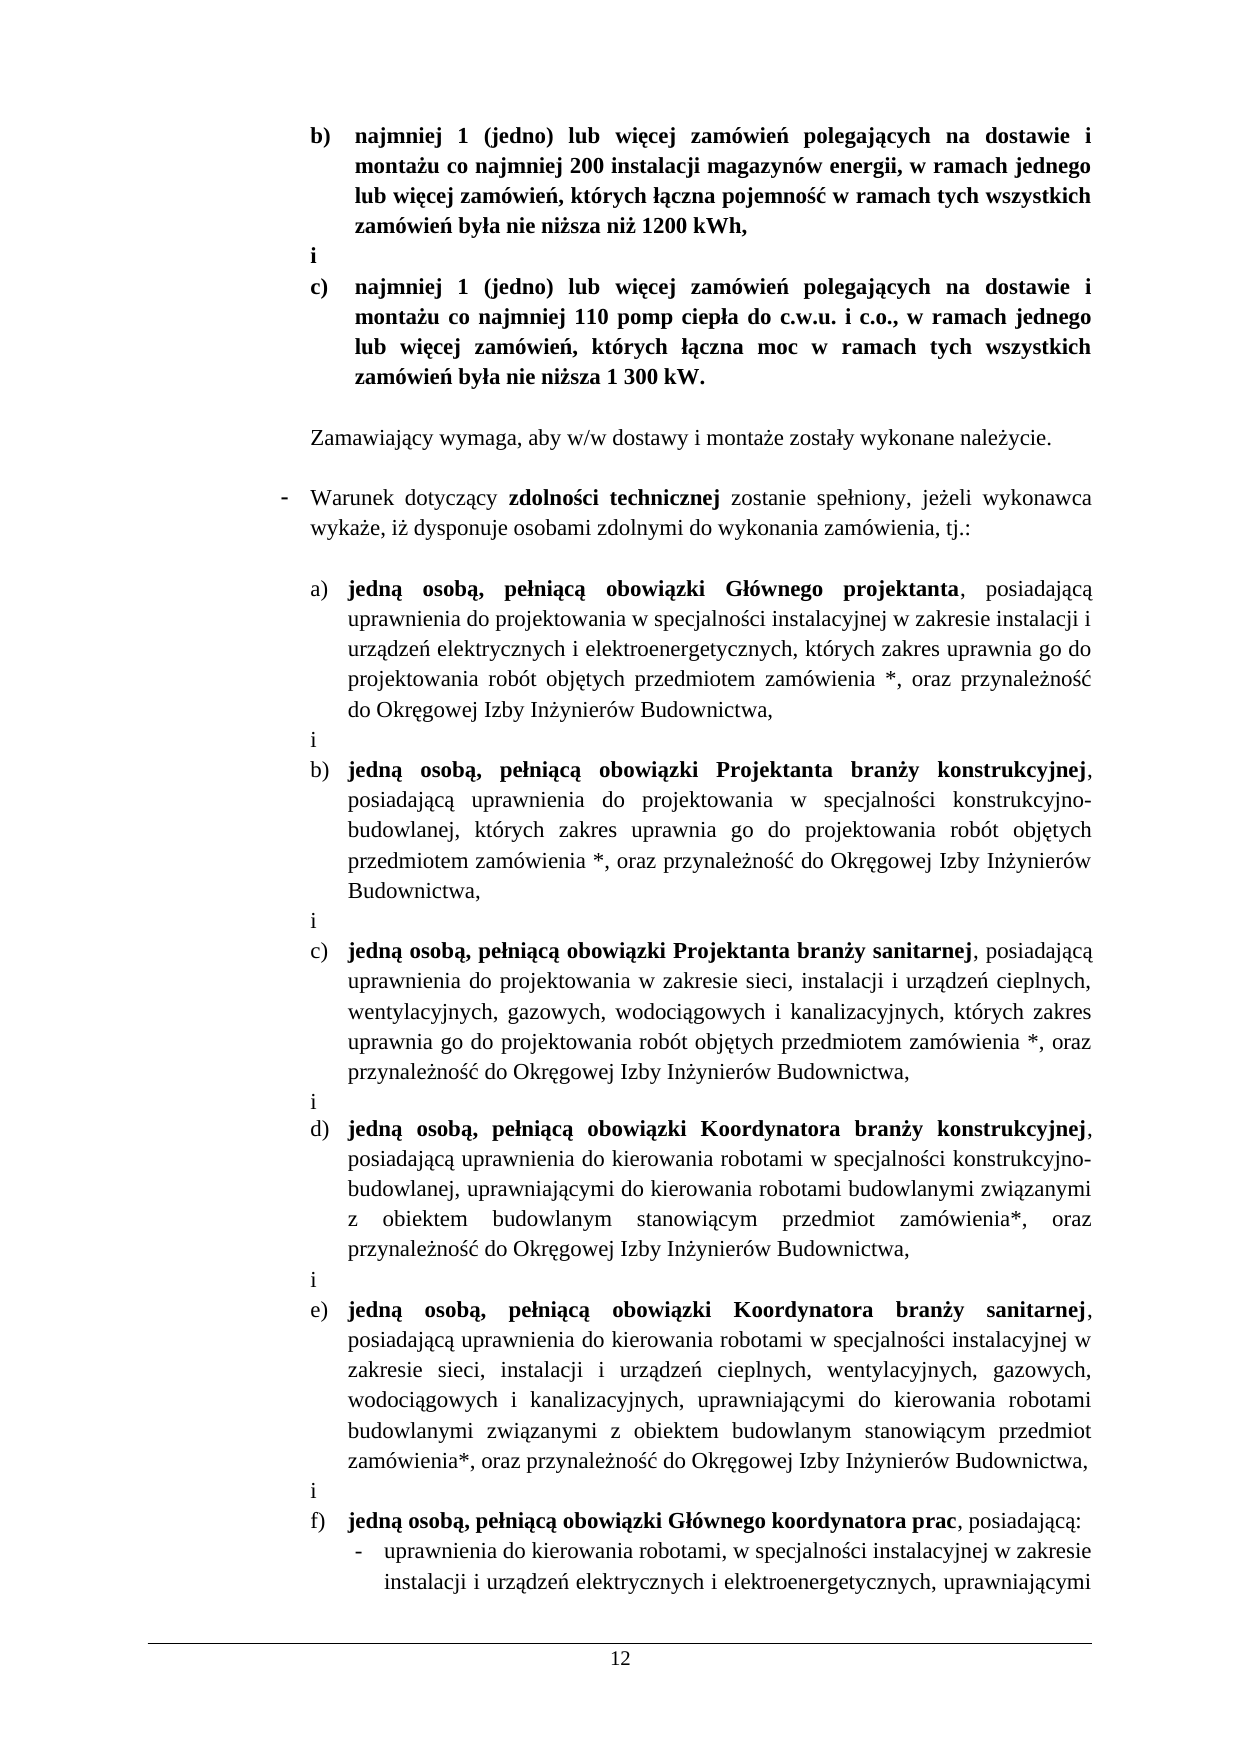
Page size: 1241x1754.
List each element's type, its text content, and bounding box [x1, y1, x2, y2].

list jedną osobą, pełniącą obowiązki Koordynatora branży sanitarnej, posiadającą uprawnienia do kierowania robotami w specjalności instalacyjnej w zakresie sieci, instalacji i urządzeń cieplnych, wentylacyjnych, gazowych, wodociągowych i kanalizacyjnych, uprawniającymi do kierowania robotami budowlanymi związanymi z obiektem budowlanym stanowiącym przedmiot zamówienia*, oraz przynależność do Okręgowej Izby Inżynierów Budownictwa, [310, 1296, 1092, 1473]
text Zamawiający wymaga, aby w/w dostawy i montaże zostały wykonane należycie. [310, 424, 1092, 450]
text i [310, 242, 1092, 269]
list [354, 1538, 1092, 1594]
list jedną osobą, pełniącą obowiązki Koordynatora branży konstrukcyjnej, posiadającą uprawnienia do kierowania robotami w specjalności konstrukcyjno-budowlanej, uprawniającymi do kierowania robotami budowlanymi związanymi z obiektem budowlanym stanowiącym przedmiot zamówienia*, oraz przynależność do Okręgowej Izby Inżynierów Budownictwa, [310, 1115, 1092, 1262]
list jedną osobą, pełniącą obowiązki Głównego projektanta, posiadającą uprawnienia do projektowania w specjalności instalacyjnej w zakresie instalacji i urządzeń elektrycznych i elektroenergetycznych, których zakres uprawnia go do projektowania robót objętych przedmiotem zamówienia *, oraz przynależność do Okręgowej Izby Inżynierów Budownictwa, [310, 575, 1092, 722]
list jedną osobą, pełniącą obowiązki Projektanta branży sanitarnej, posiadającą uprawnienia do projektowania w zakresie sieci, instalacji i urządzeń cieplnych, wentylacyjnych, gazowych, wodociągowych i kanalizacyjnych, których zakres uprawnia go do projektowania robót objętych przedmiotem zamówienia *, oraz przynależność do Okręgowej Izby Inżynierów Budownictwa, [310, 937, 1092, 1084]
text i [310, 1266, 1092, 1292]
list jedną osobą, pełniącą obowiązki Projektanta branży konstrukcyjnej, posiadającą uprawnienia do projektowania w specjalności konstrukcyjno-budowlanej, których zakres uprawnia go do projektowania robót objętych przedmiotem zamówienia *, oraz przynależność do Okręgowej Izby Inżynierów Budownictwa, [310, 756, 1092, 903]
list Warunek dotyczący zdolności technicznej zostanie spełniony, jeżeli wykonawca wykaże, iż dysponuje osobami zdolnymi do wykonania zamówienia, tj.: [281, 484, 1092, 541]
text b) najmniej 1 (jedno) lub więcej zamówień polegających na dostawie i montażu co najmniej 200 instalacji magazynów energii, w ramach jednego lub więcej zamówień, których łączna pojemność w ramach tych wszystkich zamówień była nie niższa niż 1200 kWh, [310, 122, 1092, 239]
list jedną osobą, pełniącą obowiązki Głównego koordynatora prac, posiadającą: [310, 1507, 1092, 1534]
list i [310, 1088, 1092, 1115]
list i [310, 1477, 1092, 1503]
list i [310, 907, 1092, 933]
list najmniej 1 (jedno) lub więcej zamówień polegających na dostawie i montażu co najmniej 110 pomp ciepła do c.w.u. i c.o., w ramach jednego lub więcej zamówień, których łączna moc w ramach tych wszystkich zamówień była nie niższa 1 300 kW. [310, 273, 1092, 390]
list i [310, 726, 1092, 752]
